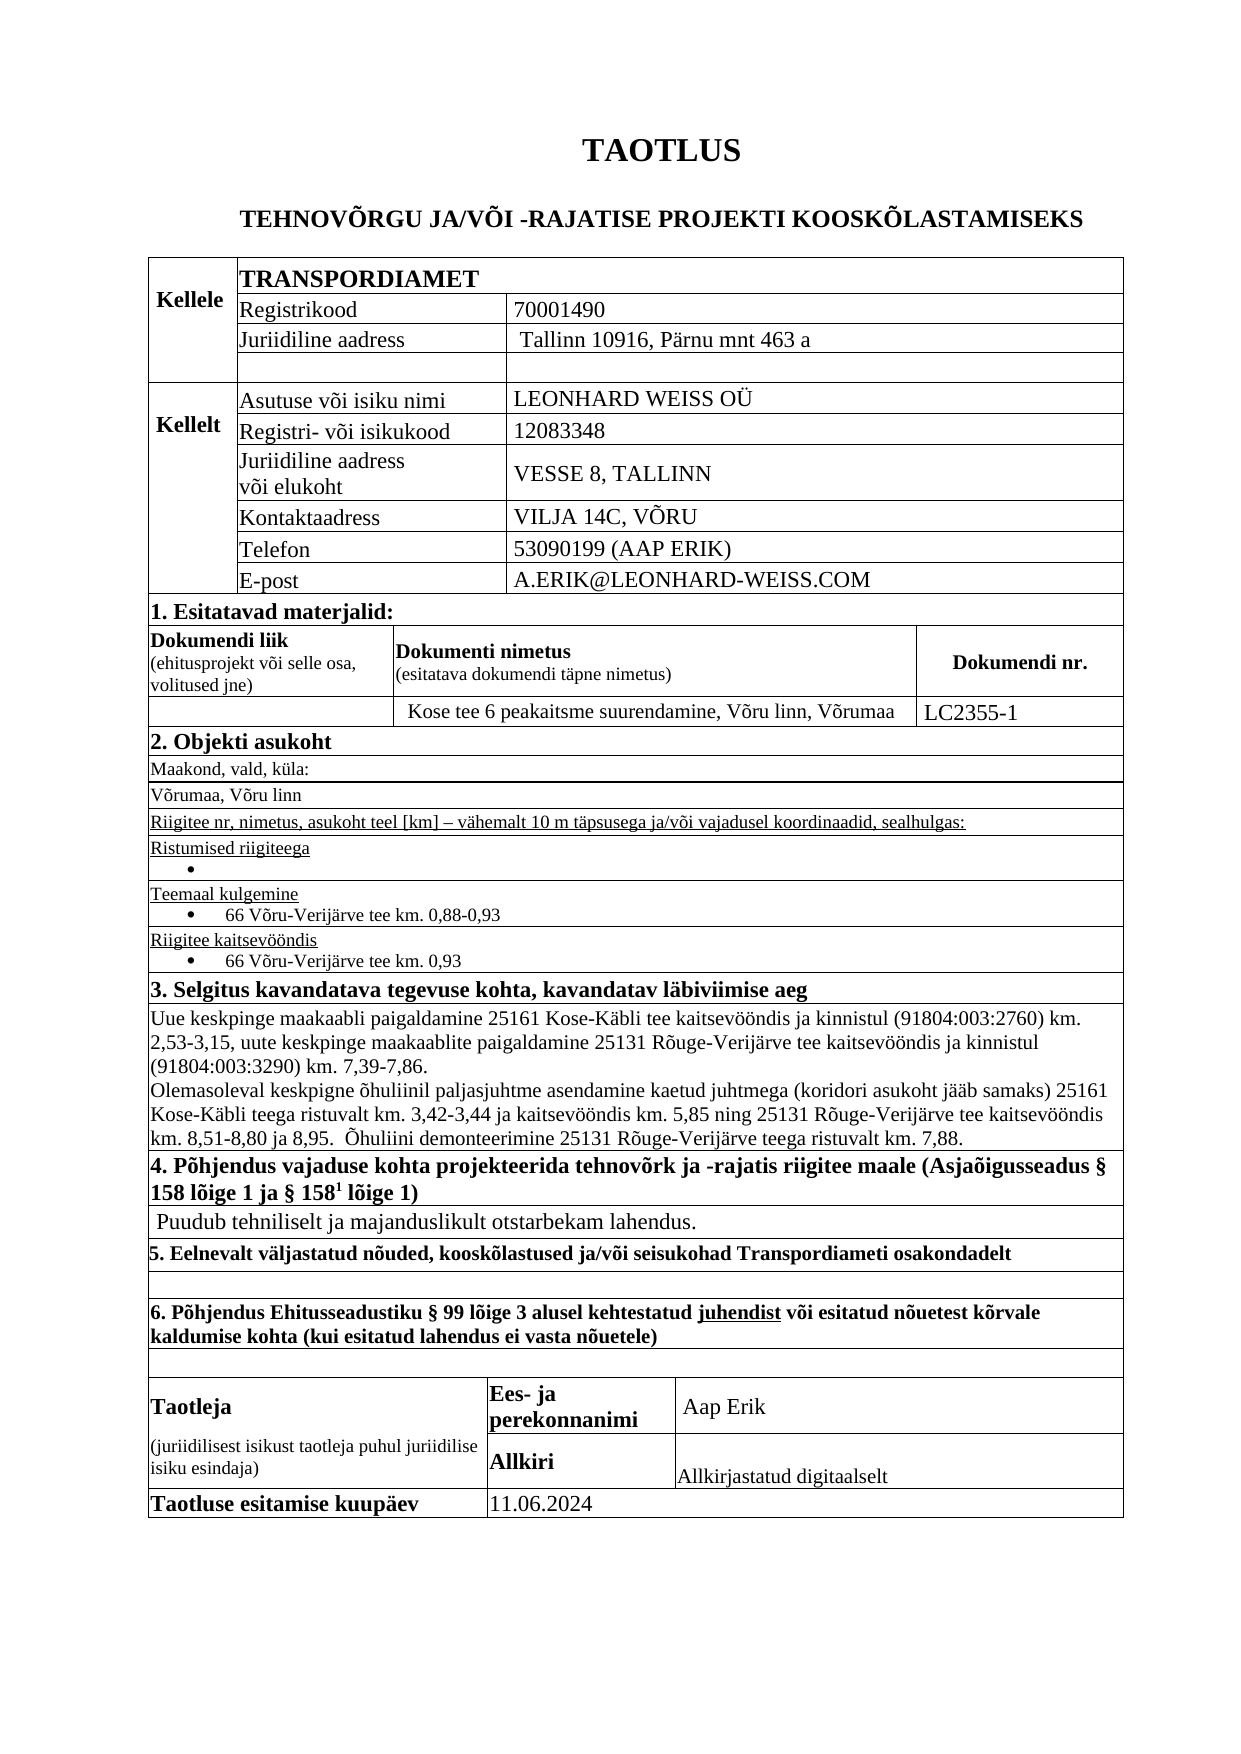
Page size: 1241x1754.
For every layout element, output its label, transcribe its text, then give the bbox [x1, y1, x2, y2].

table_header Kellele [149, 258, 237, 382]
table_header TRANSPORDIAMET [238, 258, 1123, 293]
table_cell Tallinn 10916, Pärnu mnt 463 a [507, 324, 1123, 352]
table_cell Taotleja [149, 1378, 487, 1432]
table_cell LEONHARD WEISS OÜ [507, 383, 1123, 413]
table_cell 12083348 [507, 414, 1123, 444]
table_cell Telefon [238, 532, 506, 562]
table_cell Dokumenti nimetus (esitatava dokumendi täpne nimetus) [394, 626, 916, 696]
table_cell Registrikood [238, 294, 506, 322]
table_cell Allkirjastatud digitaalselt [676, 1434, 1123, 1488]
table_cell Riigitee kaitsevööndis 66 Võru-Verijärve tee km. 0,93 [149, 927, 1123, 972]
table_cell Riigitee nr, nimetus, asukoht teel [km] – vähemalt 10 m täpsusega ja/või vajadusel koordinaadid, sealhulgas: [149, 809, 1123, 834]
table_cell Võrumaa, Võru linn [149, 783, 1123, 808]
table_cell [149, 1349, 1123, 1377]
table_cell [149, 697, 393, 726]
table_cell 5. Eelnevalt väljastatud nõuded, kooskõlastused ja/või seisukohad Transpordiameti osakondadelt [149, 1239, 1123, 1271]
table_cell Juriidiline aadress [238, 324, 506, 352]
table_cell [507, 353, 1123, 382]
table_cell Dokumendi nr. [917, 626, 1123, 696]
table_cell Juriidiline aadress või elukoht [238, 445, 506, 499]
text TAOTLUS [177, 130, 1146, 168]
table_cell Puudub tehniliselt ja majanduslikult otstarbekam lahendus. [149, 1206, 1123, 1238]
table_cell (juriidilisest isikust taotleja puhul juriidilise isiku esindaja) [149, 1433, 487, 1488]
table_cell 6. Põhjendus Ehitusseadustiku § 99 lõige 3 alusel kehtestatud juhendist või esitatud nõuetest kõrvale kaldumise kohta (kui esitatud lahendus ei vasta nõuetele) [149, 1299, 1123, 1348]
table_cell Ristumised riigiteega [149, 836, 1123, 880]
table_cell Maakond, vald, küla: [149, 756, 1123, 781]
table_cell E-post [238, 563, 506, 593]
table_cell Asutuse või isiku nimi [238, 383, 506, 413]
table_cell Uue keskpinge maakaabli paigaldamine 25161 Kose-Käbli tee kaitsevööndis ja kinnistul (91804:003:2760) km. 2,53-3,15, uute keskpinge maakaablite paigaldamine 25131 Rõuge-Verijärve tee kaitsevööndis ja kinnistul (91804:003:3290) km. 7,39-7,86. Olemasoleval keskpigne õhuliinil paljasjuhtme asendamine kaetud juhtmega (koridori asukoht jääb samaks) 25161 Kose-Käbli teega ristuvalt km. 3,42-3,44 ja kaitsevööndis km. 5,85 ning 25131 Rõuge-Verijärve tee kaitsevööndis km. 8,51-8,80 ja 8,95. Õhuliini demonteerimine 25131 Rõuge-Verijärve teega ristuvalt km. 7,88. [149, 1004, 1123, 1150]
table_cell LC2355-1 [917, 697, 1123, 726]
table_cell 53090199 (AAP ERIK) [507, 532, 1123, 562]
table_cell [238, 353, 506, 382]
text TEHNOVÕRGU JA/VÕI -RAJATISE PROJEKTI KOOSKÕLASTAMISEKS [177, 204, 1146, 233]
table_cell Aap Erik [676, 1378, 1123, 1432]
table_cell VILJA 14C, VÕRU [507, 501, 1123, 531]
table_cell Registri- või isikukood [238, 414, 506, 444]
table_cell 70001490 [507, 294, 1123, 322]
table_cell 1. Esitatavad materjalid: [149, 594, 1123, 624]
table_cell 2. Objekti asukoht [149, 727, 1123, 755]
table_cell Kontaktaadress [238, 501, 506, 531]
table_cell Allkiri [488, 1434, 675, 1488]
table_cell Kellelt [149, 383, 237, 593]
table_cell 11.06.2024 [488, 1489, 1123, 1517]
table_cell Teemaal kulgemine 66 Võru-Verijärve tee km. 0,88-0,93 [149, 881, 1123, 926]
table_cell Kose tee 6 peakaitsme suurendamine, Võru linn, Võrumaa [394, 697, 916, 726]
table_cell [149, 1272, 1123, 1297]
table_cell VESSE 8, TALLINN [507, 445, 1123, 499]
table_cell 3. Selgitus kavandatava tegevuse kohta, kavandatav läbiviimise aeg [149, 973, 1123, 1003]
table_cell A.ERIK@LEONHARD-WEISS.COM [507, 563, 1123, 593]
table_cell 4. Põhjendus vajaduse kohta projekteerida tehnovõrk ja -rajatis riigitee maale (Asjaõigusseadus § 158 lõige 1 ja § 1581 lõige 1) [149, 1151, 1123, 1205]
table_cell Taotluse esitamise kuupäev [149, 1489, 487, 1517]
table_cell Dokumendi liik (ehitusprojekt või selle osa, volitused jne) [149, 626, 393, 696]
table_cell Ees- ja perekonnanimi [488, 1378, 675, 1432]
